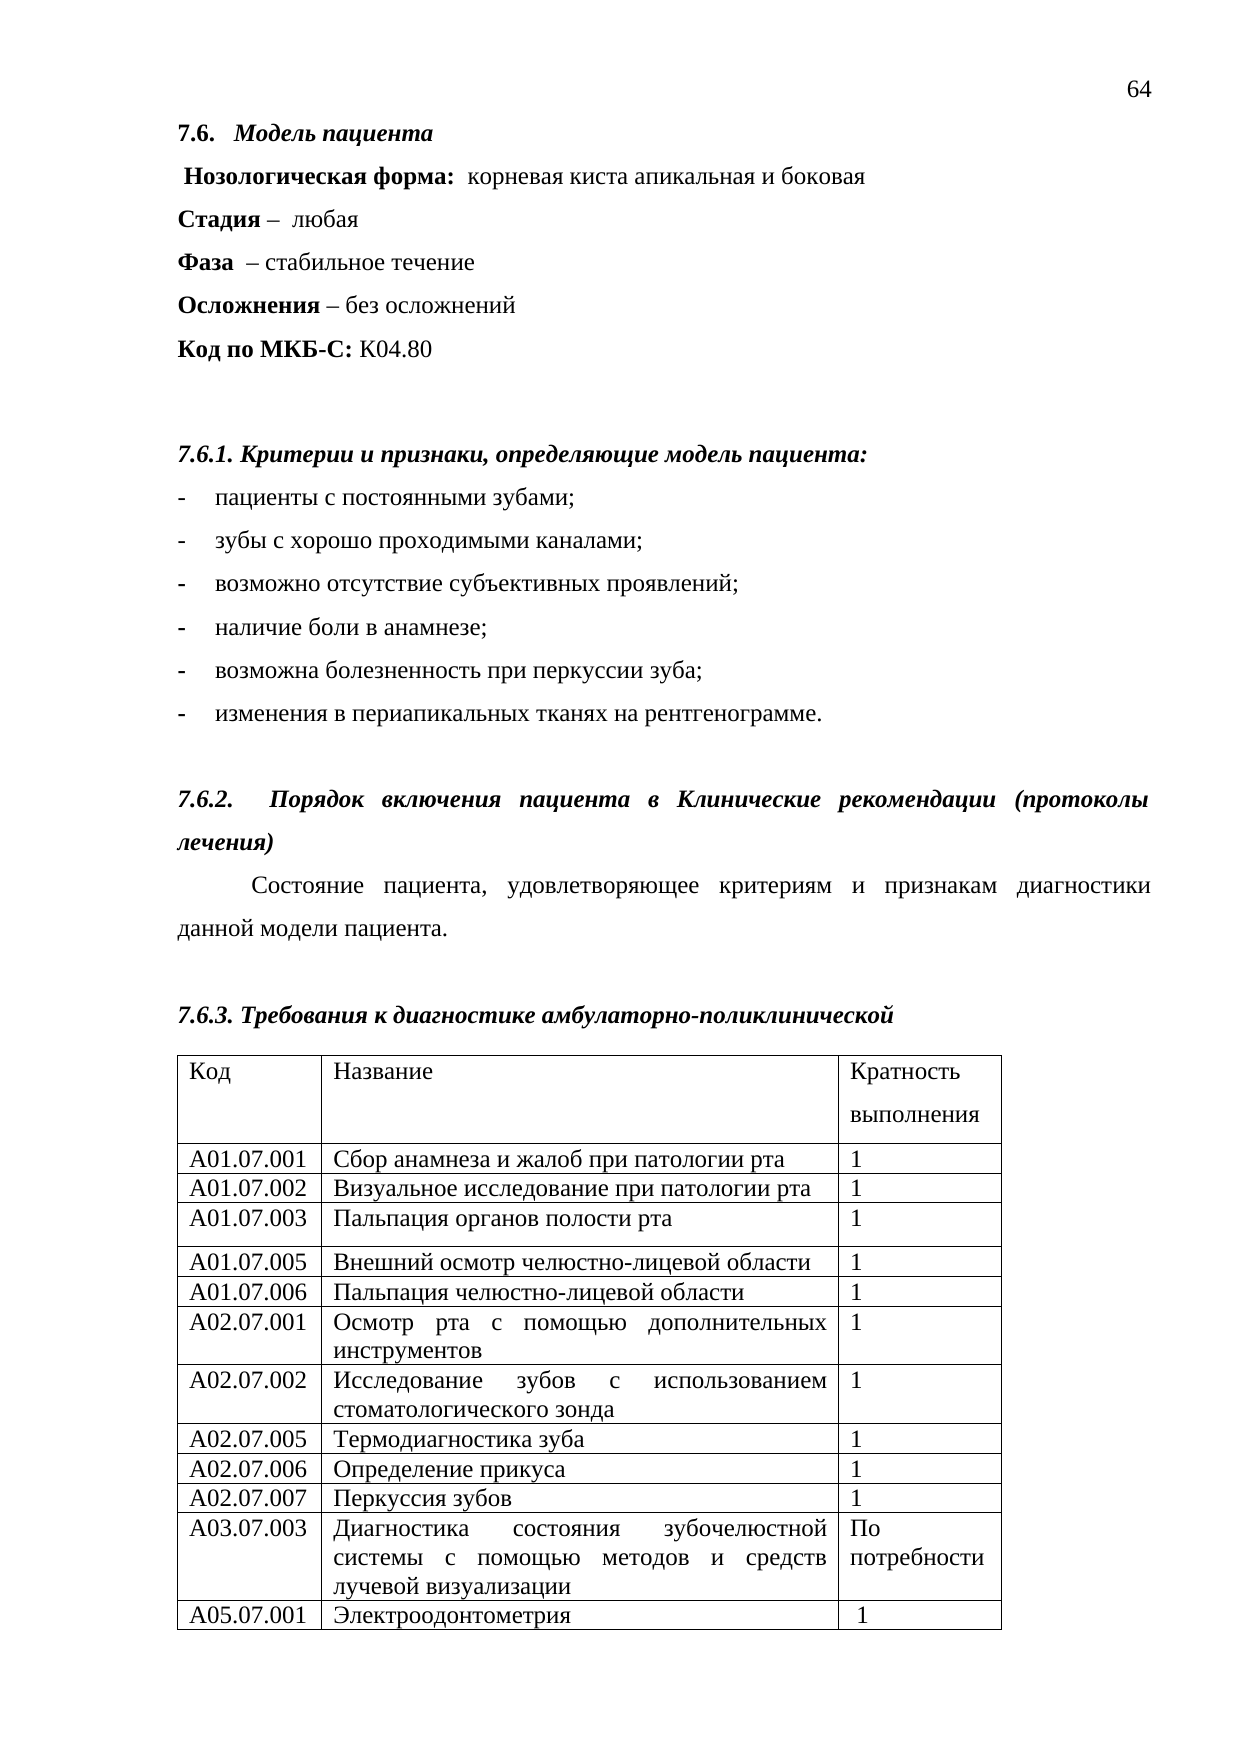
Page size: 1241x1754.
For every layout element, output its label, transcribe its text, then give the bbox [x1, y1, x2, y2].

list наличие боли в анамнезе; [177, 612, 1152, 640]
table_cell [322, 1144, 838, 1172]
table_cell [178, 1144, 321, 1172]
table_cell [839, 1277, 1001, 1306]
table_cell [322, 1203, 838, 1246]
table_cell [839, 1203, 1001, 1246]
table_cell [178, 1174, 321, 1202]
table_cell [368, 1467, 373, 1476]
list зубы с хорошо проходимыми каналами; [177, 525, 1152, 554]
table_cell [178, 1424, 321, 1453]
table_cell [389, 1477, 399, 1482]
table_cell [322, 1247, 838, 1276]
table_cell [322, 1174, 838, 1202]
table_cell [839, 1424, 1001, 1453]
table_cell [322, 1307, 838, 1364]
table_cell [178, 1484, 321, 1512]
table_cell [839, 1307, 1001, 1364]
list пациенты с постоянными зубами; [177, 482, 1152, 511]
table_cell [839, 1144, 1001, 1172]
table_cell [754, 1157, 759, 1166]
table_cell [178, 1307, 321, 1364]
list изменения в периапикальных тканях на рентгенограмме. [177, 698, 1152, 727]
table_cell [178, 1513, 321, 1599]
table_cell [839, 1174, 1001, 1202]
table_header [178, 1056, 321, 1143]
subtitle Фаза – стабильное течение [177, 247, 1152, 276]
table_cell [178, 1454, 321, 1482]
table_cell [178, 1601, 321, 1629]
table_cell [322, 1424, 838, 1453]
text Стадия – любая [177, 204, 1152, 233]
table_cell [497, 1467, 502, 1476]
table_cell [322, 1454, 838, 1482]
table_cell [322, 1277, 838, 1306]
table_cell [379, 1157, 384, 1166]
subtitle Код по МКБ-С: К04.80 [177, 334, 1152, 362]
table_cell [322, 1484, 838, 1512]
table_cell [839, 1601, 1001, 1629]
subtitle Осложнения – без осложнений [177, 291, 1152, 319]
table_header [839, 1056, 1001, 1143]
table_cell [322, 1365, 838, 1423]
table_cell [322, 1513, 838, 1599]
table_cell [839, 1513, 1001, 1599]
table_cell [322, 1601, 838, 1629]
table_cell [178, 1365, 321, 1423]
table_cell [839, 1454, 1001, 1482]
text Состояние пациента, удовлетворяющее критериям и признакам диагностики данной модели пациента. [177, 870, 1152, 942]
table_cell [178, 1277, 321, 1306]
list возможно отсутствие субъективных проявлений; [177, 568, 1152, 597]
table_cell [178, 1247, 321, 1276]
text Нозологическая форма: корневая киста апикальная и боковая [177, 161, 1152, 190]
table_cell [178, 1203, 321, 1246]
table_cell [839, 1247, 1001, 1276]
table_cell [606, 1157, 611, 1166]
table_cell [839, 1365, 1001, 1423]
text 7.6.2. Порядок включения пациента в Клинические рекомендации (протоколы лечения) [177, 784, 1152, 856]
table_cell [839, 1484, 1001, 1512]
text 7.6.1. Критерии и признаки, определяющие модель пациента: [177, 439, 1152, 468]
list Модель пациента [177, 118, 1152, 147]
text 7.6.3. Требования к диагностике амбулаторно-поликлинической [177, 1000, 1152, 1028]
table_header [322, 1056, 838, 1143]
list возможна болезненность при перкуссии зуба; [177, 655, 1152, 683]
